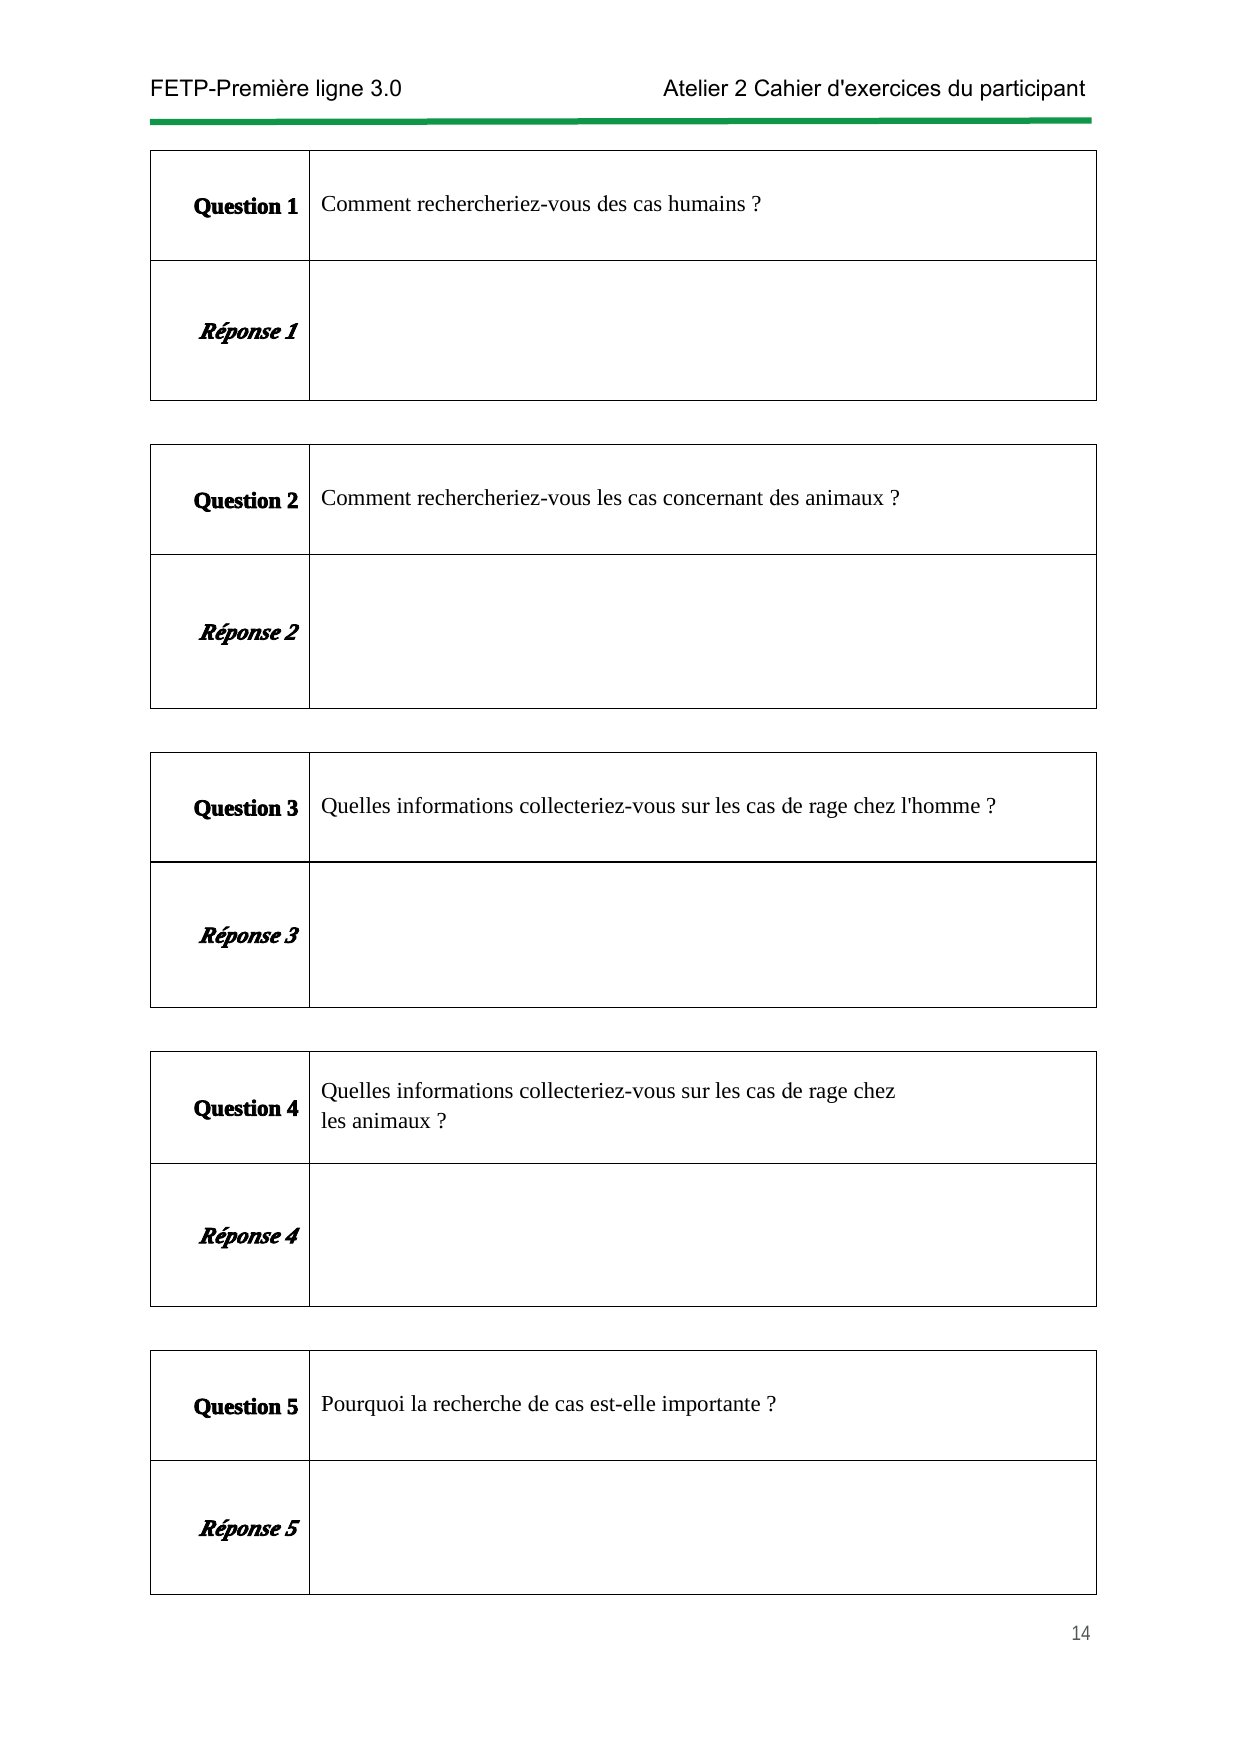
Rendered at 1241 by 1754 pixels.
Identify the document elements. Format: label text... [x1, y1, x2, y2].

table_header Quelles informations collecteriez-vous sur les cas de rage chez l'homme ? [310, 753, 1096, 861]
table_header Comment rechercheriez-vous des cas humains ? [310, 151, 1096, 259]
table_cell Réponse 4 [151, 1164, 309, 1306]
table_cell [310, 261, 1096, 400]
table_header Question 2 [151, 445, 309, 554]
table_cell Réponse 3 [151, 863, 309, 1007]
table_header Quelles informations collecteriez-vous sur les cas de rage chez les animaux ? [310, 1052, 1096, 1163]
table_header Question 5 [151, 1351, 309, 1460]
table_cell Réponse 5 [151, 1461, 309, 1594]
table_cell Réponse 1 [151, 261, 309, 400]
table_cell [310, 1461, 1096, 1594]
table_header Question 3 [151, 753, 309, 861]
table_header Question 4 [151, 1052, 309, 1163]
table_header Pourquoi la recherche de cas est-elle importante ? [310, 1351, 1096, 1460]
table_cell Réponse 2 [151, 555, 309, 708]
table_cell [310, 863, 1096, 1007]
table_cell [310, 555, 1096, 708]
table_header Question 1 [151, 151, 309, 259]
table_header Comment rechercheriez-vous les cas concernant des animaux ? [310, 445, 1096, 554]
table_cell [310, 1164, 1096, 1306]
